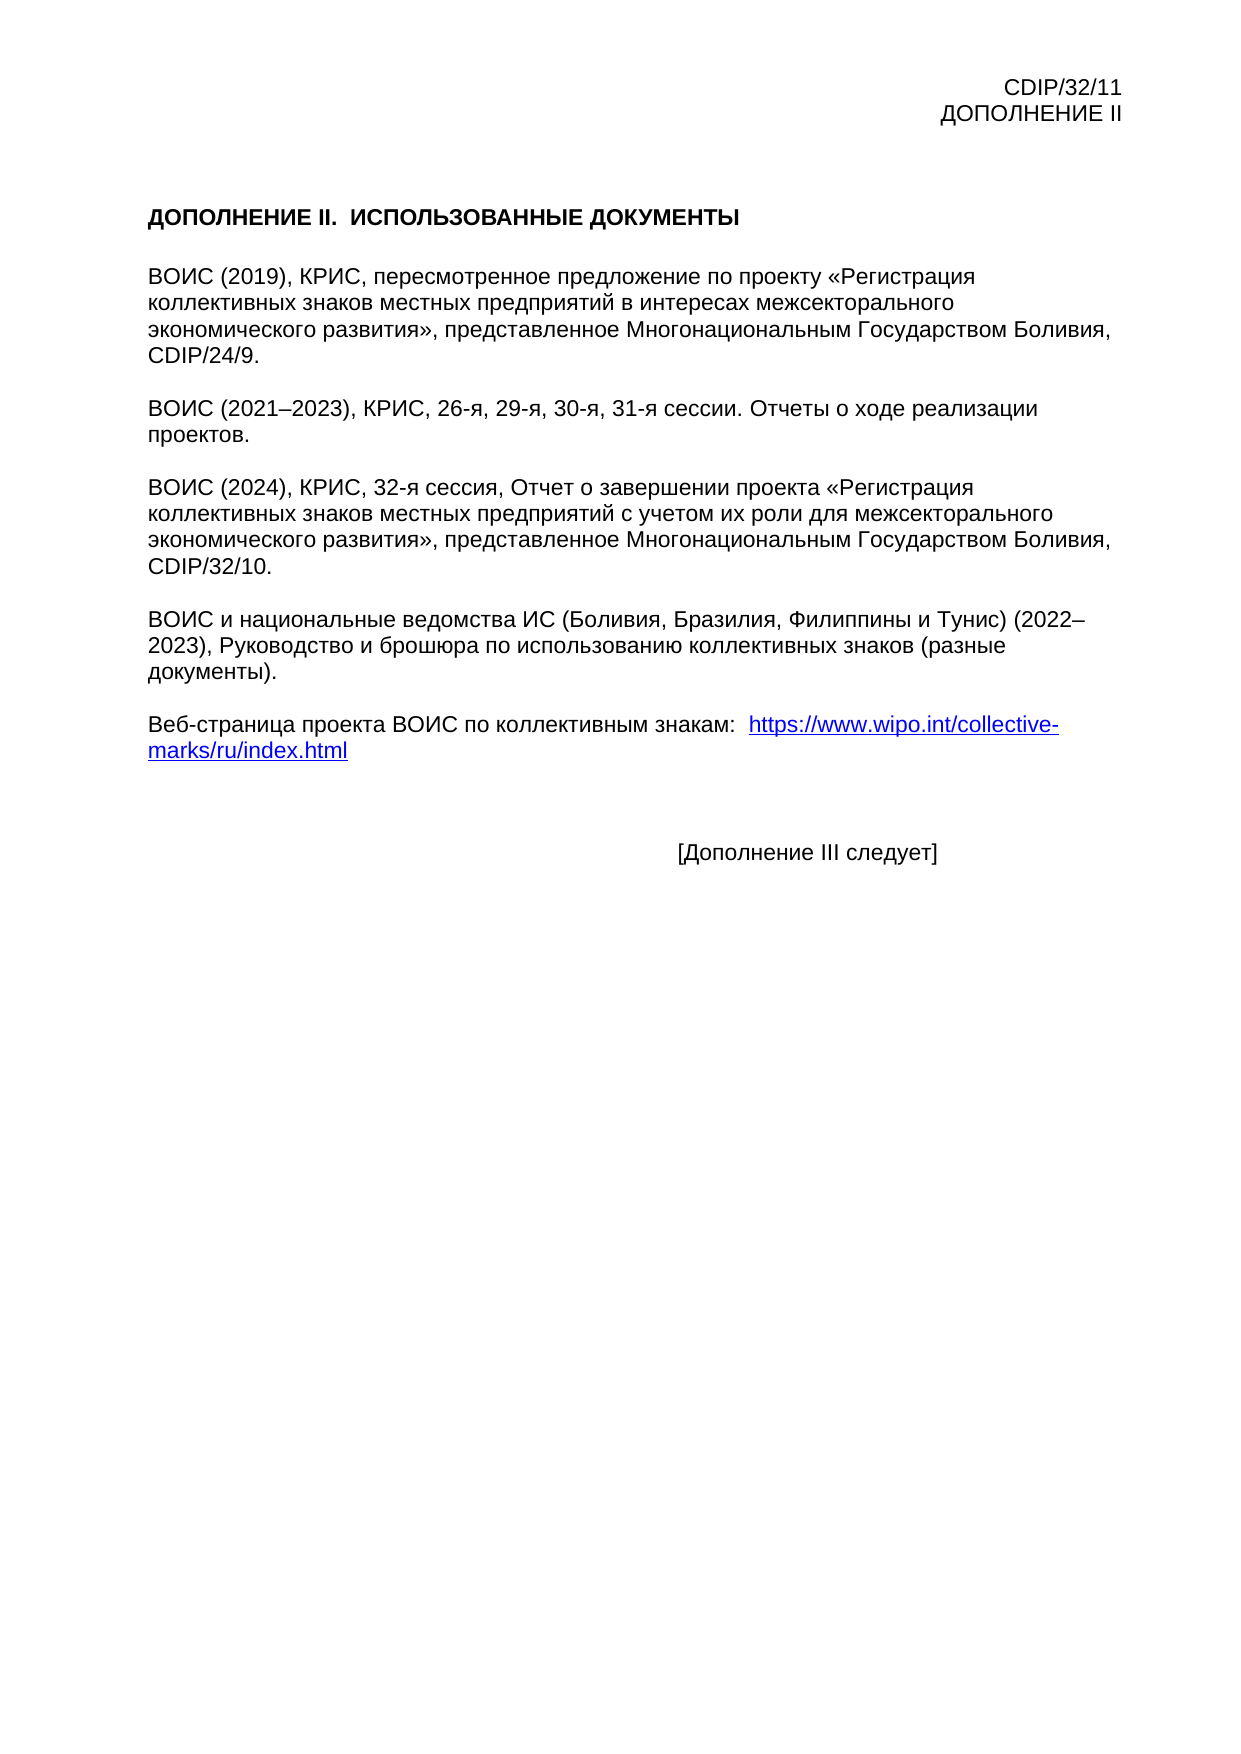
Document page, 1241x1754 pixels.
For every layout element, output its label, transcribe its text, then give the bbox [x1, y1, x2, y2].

text ВОИС (2024), КРИС, 32-я сессия, Отчет о завершении проекта «Регистрация коллективных знаков местных предприятий с учетом их роли для межсекторального экономического развития», представленное Многонациональным Государством Боливия, CDIP/32/10. [148, 474, 1122, 579]
text ВОИС (2019), КРИС, пересмотренное предложение по проекту «Регистрация коллективных знаков местных предприятий в интересах межсекторального экономического развития», представленное Многонациональным Государством Боливия, CDIP/24/9. [148, 263, 1122, 368]
text [Дополнение III следует] [677, 839, 1122, 865]
subtitle Дополнение II. Использованные документы [148, 204, 1122, 230]
text Веб-страница проекта ВОИС по коллективным знакам: https://www.wipo.int/collective-marks/ru/index.html [148, 711, 1122, 764]
text ВОИС (2021–2023), КРИС, 26-я, 29-я, 30-я, 31-я сессии. Отчеты о ходе реализации проектов. [148, 395, 1122, 447]
text ВОИС и национальные ведомства ИС (Боливия, Бразилия, Филиппины и Тунис) (2022–2023), Руководство и брошюра по использованию коллективных знаков (разные документы). [148, 606, 1122, 684]
